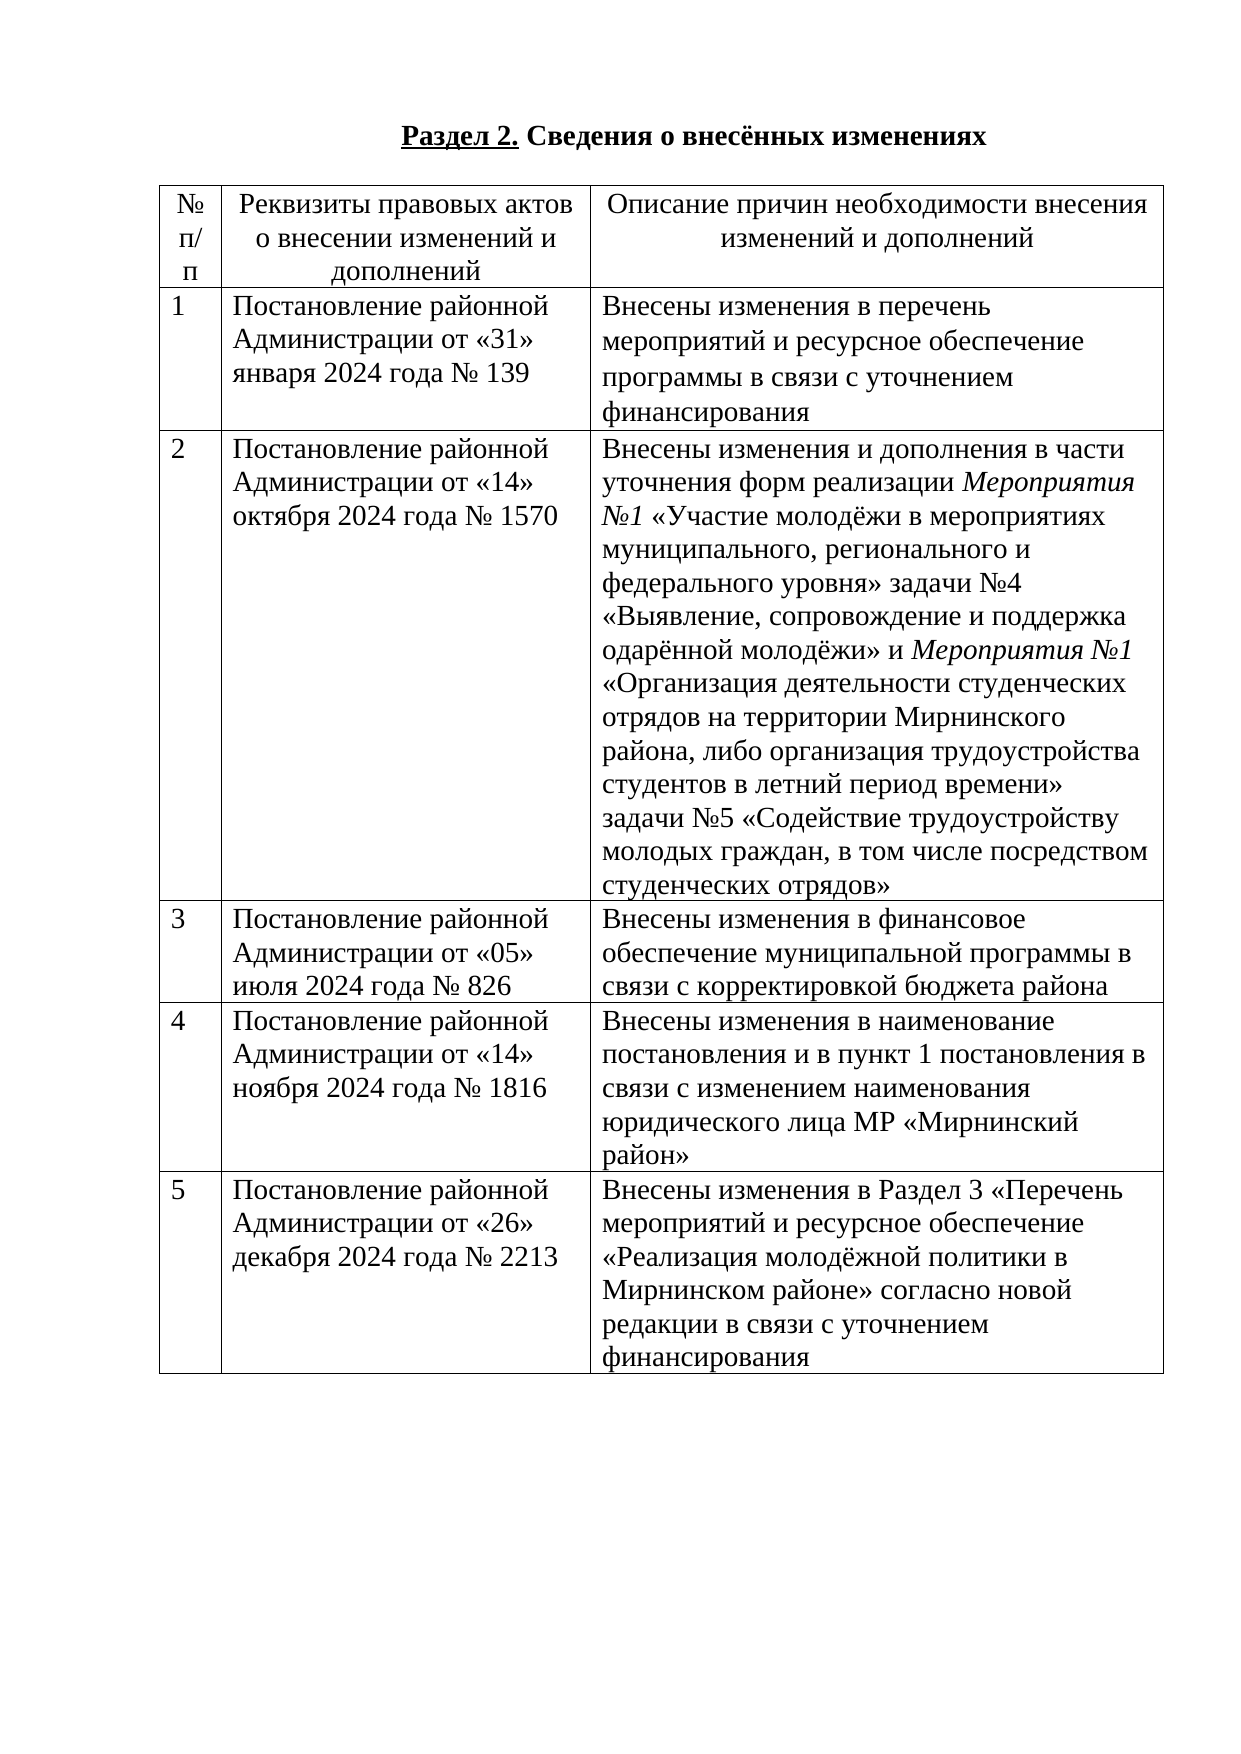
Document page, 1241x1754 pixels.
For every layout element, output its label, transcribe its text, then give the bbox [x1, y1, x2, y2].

table_cell 4 [160, 1003, 221, 1171]
table_cell Внесены изменения и дополнения в части уточнения форм реализации Мероприятия №1 «Участие молодёжи в мероприятиях муниципального, регионального и федерального уровня» задачи №4 «Выявление, сопровождение и поддержка одарённой молодёжи» и Мероприятия №1 «Организация деятельности студенческих отрядов на территории Мирнинского района, либо организация трудоустройства студентов в летний период времени» задачи №5 «Содействие трудоустройству молодых граждан, в том числе посредством студенческих отрядов» [591, 431, 1163, 900]
table_cell Постановление районной Администрации от «31» января 2024 года № 139 [222, 288, 590, 430]
table_cell Постановление районной Администрации от «14» ноября 2024 года № 1816 [222, 1003, 590, 1171]
table_cell 2 [160, 431, 221, 900]
table_header № п/п [160, 186, 221, 287]
table_cell Внесены изменения в перечень мероприятий и ресурсное обеспечение программы в связи с уточнением финансирования [591, 288, 1163, 430]
table_cell Внесены изменения в Раздел 3 «Перечень мероприятий и ресурсное обеспечение «Реализация молодёжной политики в Мирнинском районе» согласно новой редакции в связи с уточнением финансирования [591, 1172, 1163, 1373]
table_header Реквизиты правовых актов о внесении изменений и дополнений [222, 186, 590, 287]
table_header Описание причин необходимости внесения изменений и дополнений [591, 186, 1163, 287]
table_cell 5 [160, 1172, 221, 1373]
table_cell Внесены изменения в финансовое обеспечение муниципальной программы в связи с корректировкой бюджета района [591, 901, 1163, 1002]
table_cell Постановление районной Администрации от «26» декабря 2024 года № 2213 [222, 1172, 590, 1373]
table_cell 1 [160, 288, 221, 430]
table_cell Постановление районной Администрации от «05» июля 2024 года № 826 [222, 901, 590, 1002]
list Раздел 2. Сведения о внесённых изменениях [177, 118, 1152, 152]
table_cell 3 [160, 901, 221, 1002]
table_cell Постановление районной Администрации от «14» октября 2024 года № 1570 [222, 431, 590, 900]
table_cell Внесены изменения в наименование постановления и в пункт 1 постановления в связи с изменением наименования юридического лица МР «Мирнинский район» [591, 1003, 1163, 1171]
